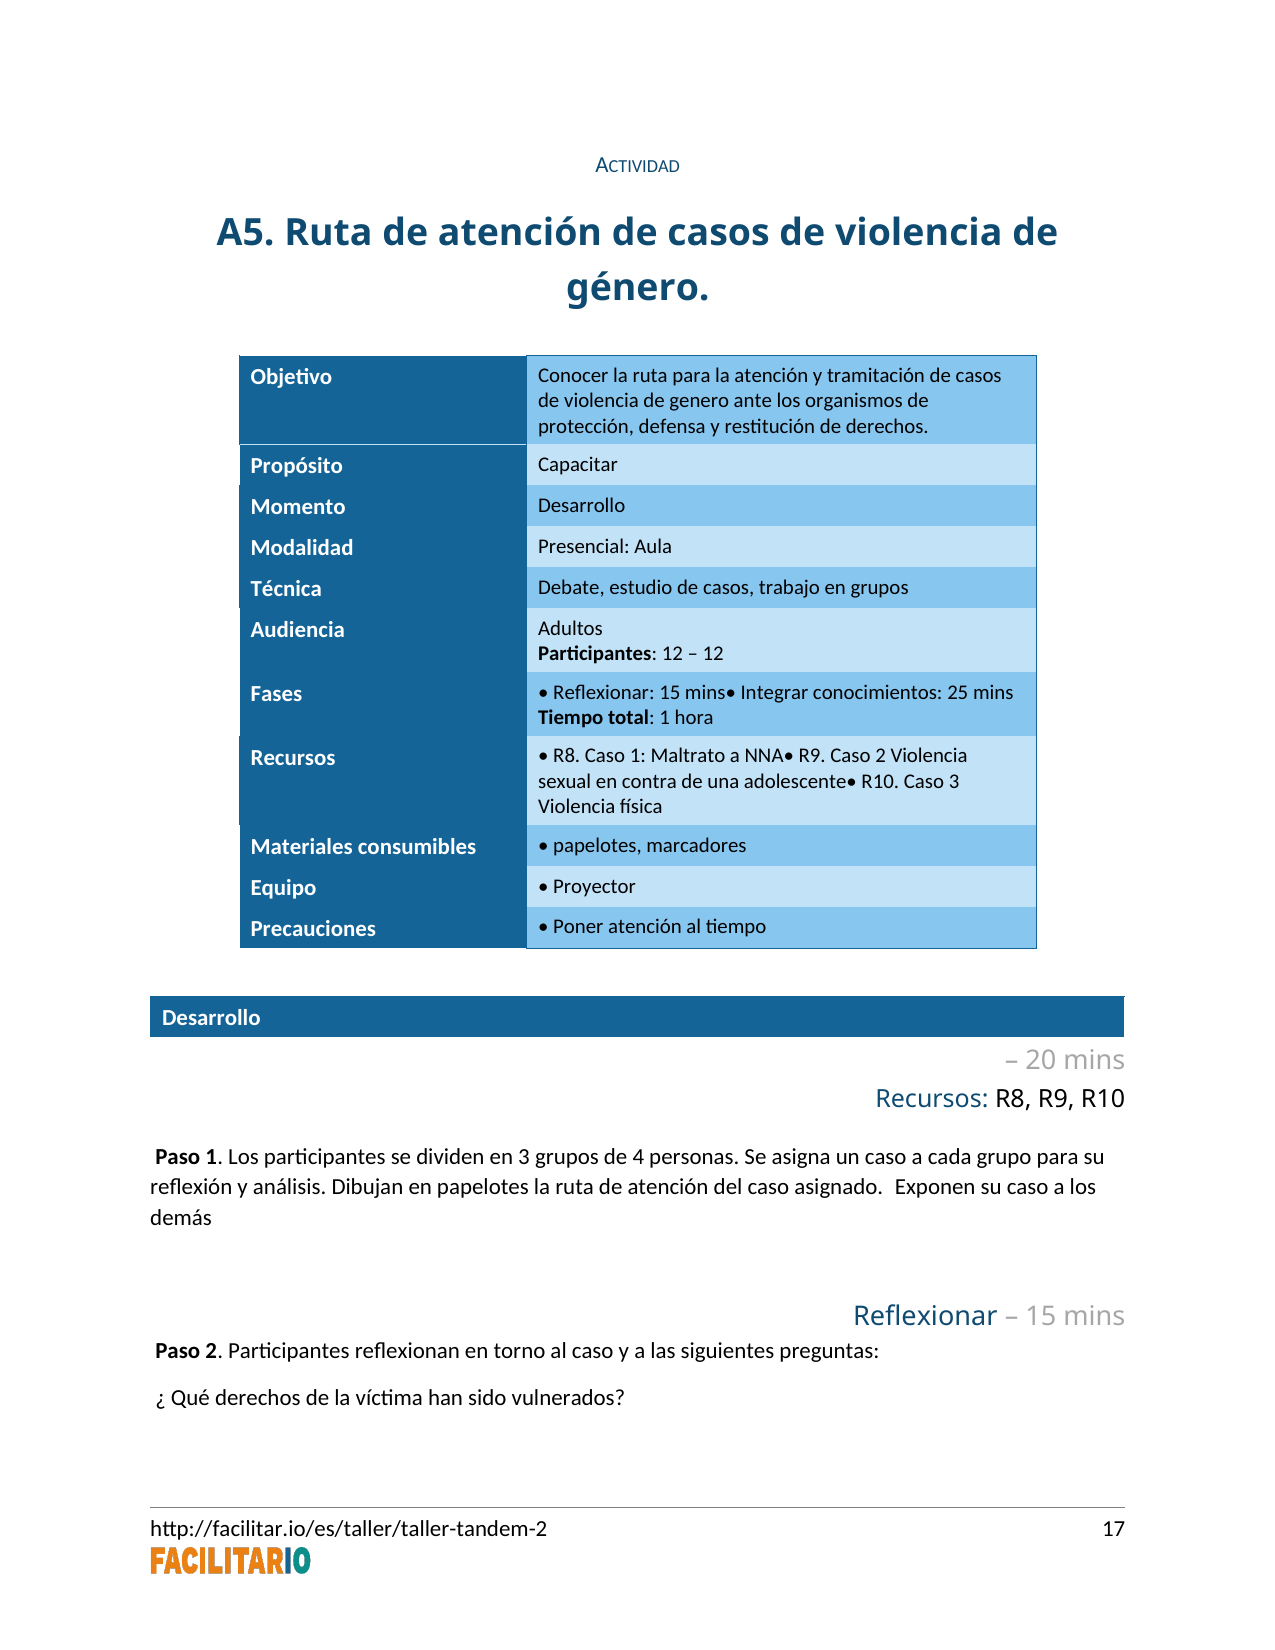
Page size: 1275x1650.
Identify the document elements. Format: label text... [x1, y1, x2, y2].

table_cell • Reflexionar: 15 mins Tiempo total: 1 hora [527, 672, 1036, 736]
text Recursos: R8, R9, R10 [150, 1081, 1125, 1114]
subtitle Reflexionar – 15 mins [150, 1296, 1125, 1333]
table_header Desarrollo [151, 997, 1124, 1037]
table_cell Propósito [240, 446, 526, 485]
table_cell Modalidad [240, 528, 526, 567]
table_cell Técnica [240, 568, 526, 608]
table_cell Desarrollo [527, 485, 1036, 526]
table_header Objetivo [240, 356, 526, 444]
table_cell Recursos [240, 737, 526, 825]
table_cell Momento [240, 486, 526, 526]
table_cell Fases [240, 673, 526, 736]
text Actividad [150, 150, 1125, 178]
table_cell Audiencia [240, 609, 526, 672]
subtitle – 20 mins [150, 1041, 1125, 1078]
subtitle A5. Ruta de atención de casos de violencia de género. [150, 205, 1125, 311]
table_cell Debate, estudio de casos, trabajo en grupos [527, 567, 1036, 608]
table_cell Capacitar [527, 445, 1036, 485]
table_cell • papelotes, marcadores [527, 825, 1036, 866]
text ¿ Qué derechos de la víctima han sido vulnerados? [150, 1383, 1125, 1411]
table_cell Materiales consumibles [240, 826, 526, 866]
table_header Conocer la ruta para la atención y tramitación de casos de violencia de genero ante los organismos de protección, defensa y restitución de derechos. [527, 356, 1036, 444]
table_cell • R8. Caso 1: Maltrato a NNA [527, 736, 1036, 825]
picture [145, 1544, 315, 1576]
table_cell Equipo [240, 867, 526, 907]
table_cell • Proyector [527, 866, 1036, 907]
text Paso 2. Participantes reflexionan en torno al caso y a las siguientes preguntas: [150, 1336, 1125, 1364]
table_cell Presencial: Aula [527, 526, 1036, 567]
table_cell • Poner atención al tiempo [527, 907, 1036, 948]
table_cell Precauciones [240, 908, 526, 948]
table_cell Adultos Participantes: 12 – 12 [527, 608, 1036, 672]
text Paso 1. Los participantes se dividen en 3 grupos de 4 personas. Se asigna un caso a cada grupo para su reflexión y análisis. Dibujan en papelotes la ruta de atención del caso asignado. Exponen su caso a los demás [150, 1142, 1125, 1231]
